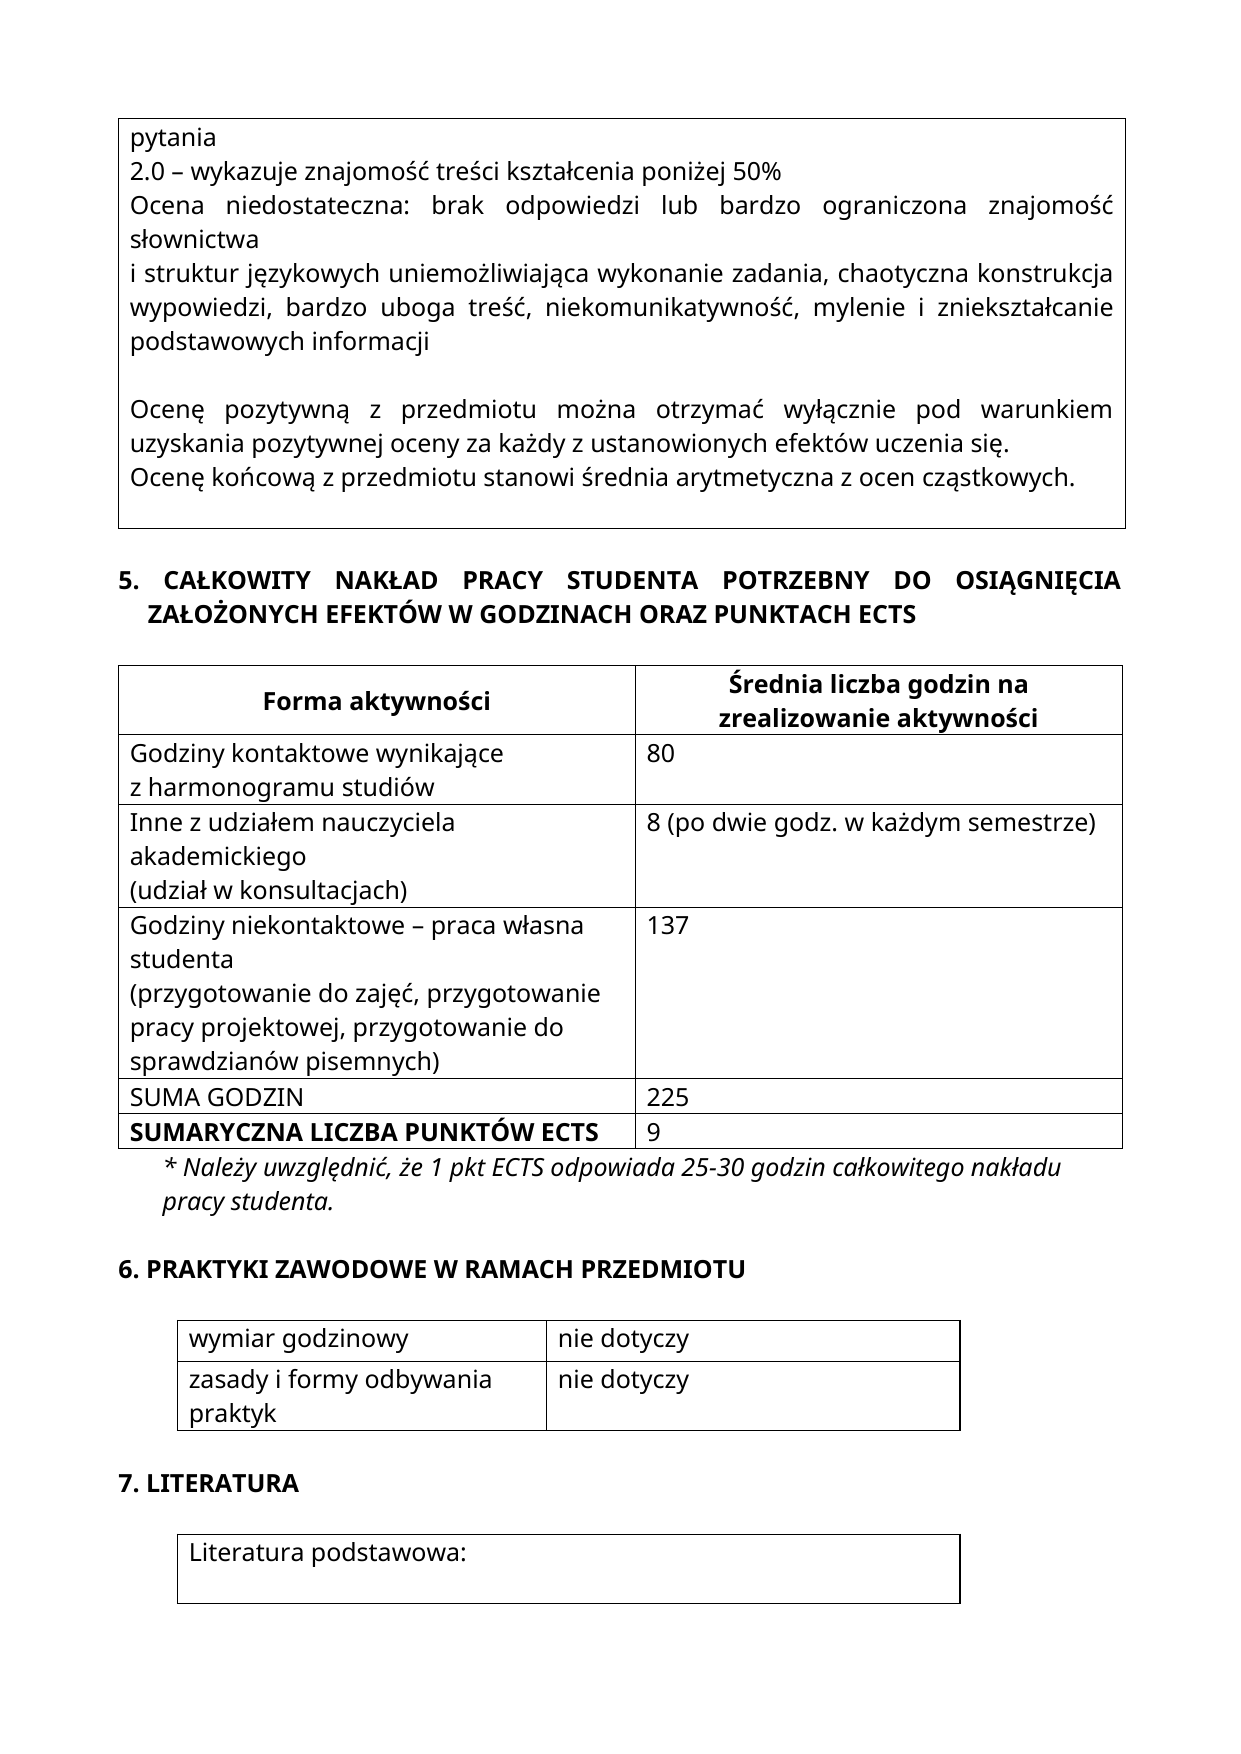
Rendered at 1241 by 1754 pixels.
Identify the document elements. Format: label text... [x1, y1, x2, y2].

table_cell zasady i formy odbywania praktyk [178, 1362, 546, 1430]
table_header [119, 119, 1125, 528]
table_cell 80 [636, 735, 1122, 803]
table_header wymiar godzinowy [178, 1321, 546, 1361]
table_cell 225 [636, 1079, 1122, 1113]
text * Należy uwzględnić, że 1 pkt ECTS odpowiada 25-30 godzin całkowitego nakładu pracy studenta. [162, 1149, 1122, 1217]
text 6. PRAKTYKI ZAWODOWE W RAMACH PRZEDMIOTU [118, 1252, 1122, 1286]
table_cell 9 [636, 1114, 1122, 1148]
table_cell 137 [636, 908, 1122, 1078]
table_cell Godziny niekontaktowe – praca własna studenta (przygotowanie do zajęć, przygotowanie pracy projektowej, przygotowanie do sprawdzianów pisemnych) [119, 908, 635, 1078]
table_cell Inne z udziałem nauczyciela akademickiego (udział w konsultacjach) [119, 805, 635, 907]
table_header Średnia liczba godzin na zrealizowanie aktywności [636, 666, 1122, 734]
table_header nie dotyczy [547, 1321, 959, 1361]
table_cell SUMA GODZIN [119, 1079, 635, 1113]
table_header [178, 1535, 959, 1603]
table_cell nie dotyczy [547, 1362, 959, 1430]
table_cell Godziny kontaktowe wynikające z harmonogramu studiów [119, 735, 635, 803]
table_cell 8 (po dwie godz. w każdym semestrze) [636, 805, 1122, 907]
table_cell SUMARYCZNA LICZBA PUNKTÓW ECTS [119, 1114, 635, 1148]
table_header Forma aktywności [119, 666, 635, 734]
text 7. LITERATURA [118, 1465, 1122, 1499]
text 5. CAŁKOWITY NAKŁAD PRACY STUDENTA POTRZEBNY DO OSIĄGNIĘCIA ZAŁOŻONYCH EFEKTÓW W GODZINACH ORAZ PUNKTACH ECTS [118, 563, 1122, 631]
